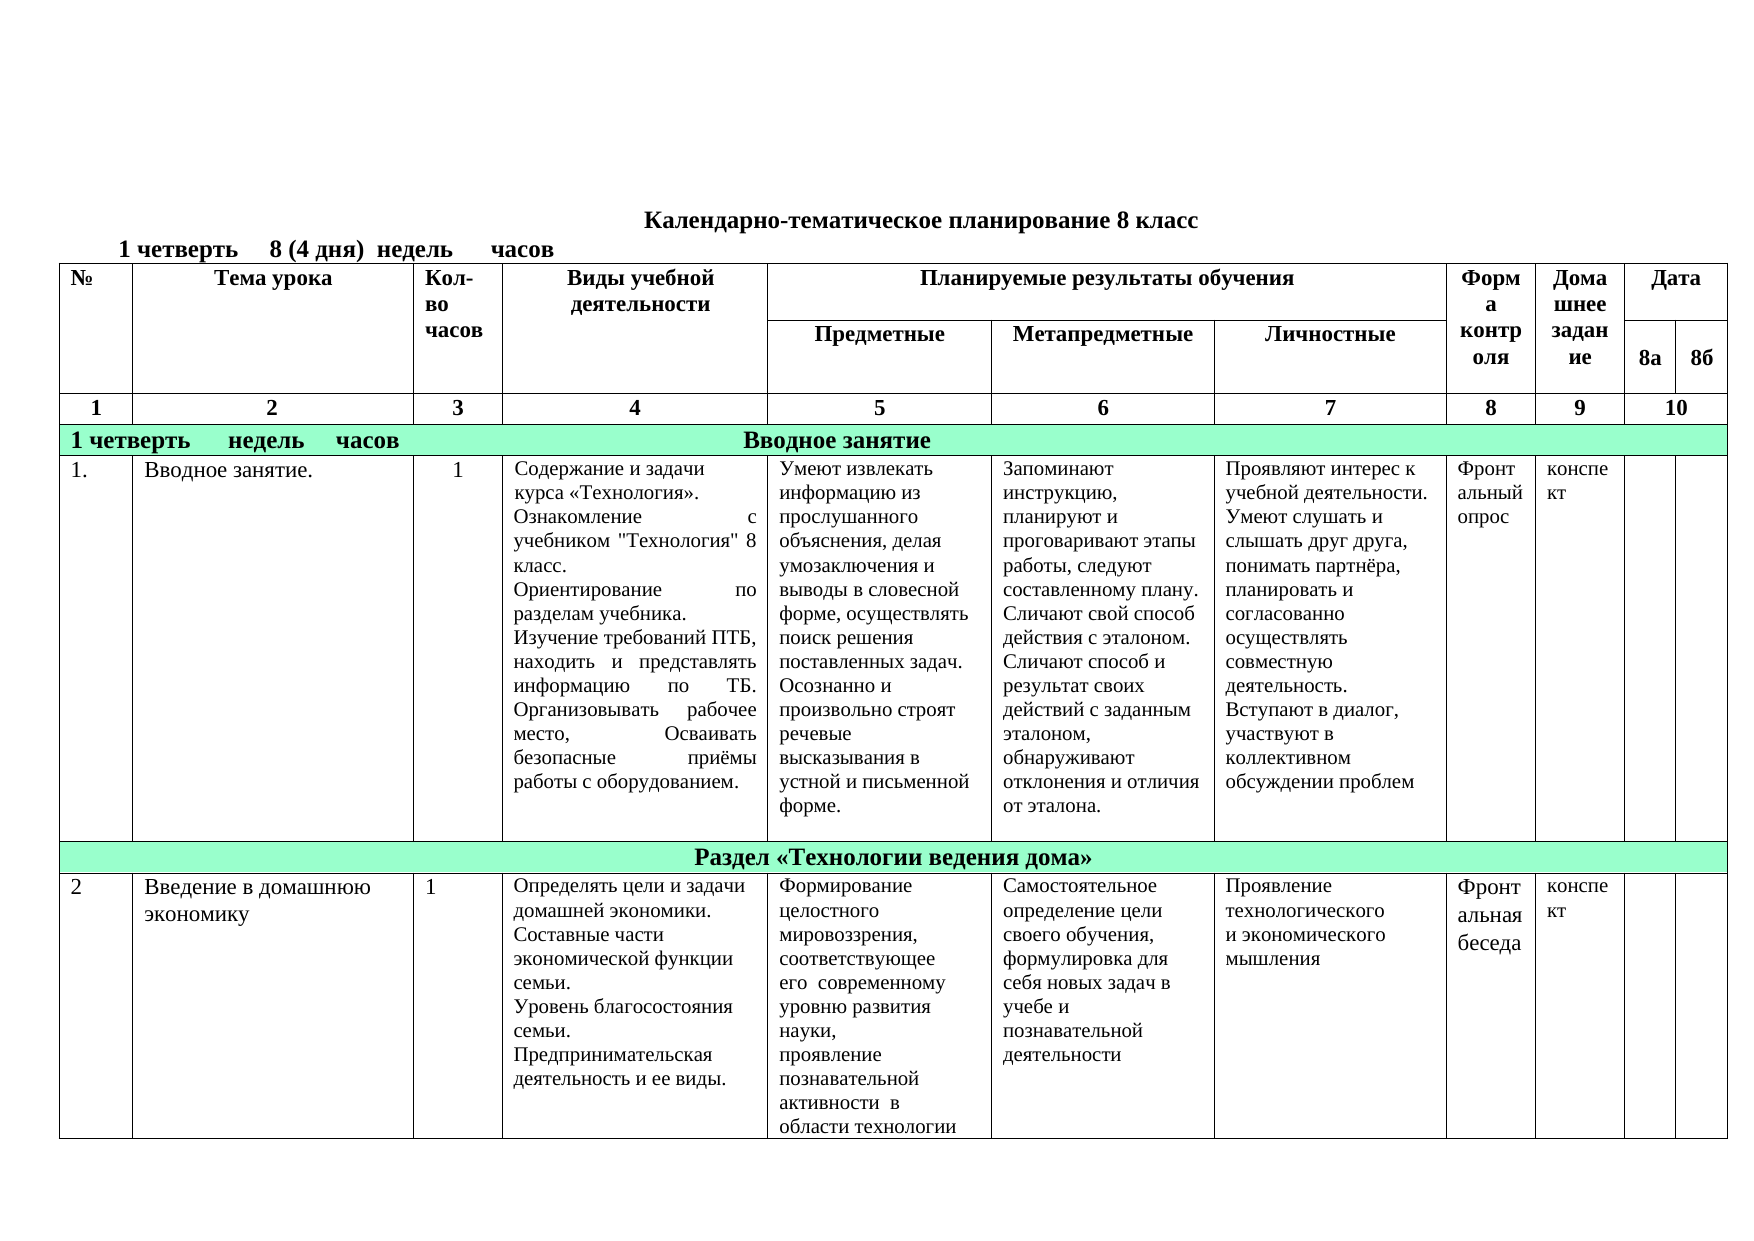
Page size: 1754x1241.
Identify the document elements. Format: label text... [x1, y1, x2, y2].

table_cell Проявление технологического и экономического мышления [1215, 874, 1446, 1138]
table_header Планируемые результаты обучения [768, 264, 1446, 319]
table_cell Введение в домашнюю экономику [133, 874, 413, 1138]
table_cell Предметные [768, 321, 991, 393]
table_cell [1676, 456, 1727, 841]
table_header Домашнее задание [1536, 264, 1624, 393]
table_header Форма контроля [1447, 264, 1535, 393]
table_cell Определять цели и задачи домашней экономики. Составные части экономической функции семьи. Уровень благосостояния семьи. Предпринимательская деятельность и ее виды. [503, 874, 767, 1138]
table_cell Метапредметные [992, 321, 1214, 393]
table_cell 1 [414, 456, 502, 841]
table_cell Проявляют интерес к учебной деятельности. Умеют слушать и слышать друг друга, понимать партнёра, планировать и согласованно осуществлять совместную деятельность. Вступают в диалог, участвуют в коллективном обсуждении проблем [1215, 456, 1446, 841]
table_cell конспект [1536, 874, 1624, 1138]
table_cell 2 [60, 874, 132, 1138]
table_cell [1625, 456, 1675, 841]
text Календарно-тематическое планирование 8 класс [118, 177, 1636, 234]
table_cell Умеют извлекать информацию из прослушанного объяснения, делая умозаключения и выводы в словесной форме, осуществлять поиск решения поставленных задач. Осознанно и произвольно строят речевые высказывания в устной и письменной форме. [768, 456, 991, 841]
table_cell конспект [1536, 456, 1624, 841]
table_header № [60, 264, 132, 393]
table_cell Формирование целостного мировоззрения, соответствующее его современному уровню развития науки, проявление познавательной активности в области технологии [768, 874, 991, 1138]
table_cell 7 [1215, 394, 1446, 424]
table_cell Запоминают инструкцию, планируют и проговаривают этапы работы, следуют составленному плану. Сличают свой способ действия с эталоном. Сличают способ и результат своих действий с заданным эталоном, обнаруживают отклонения и отличия от эталона. [992, 456, 1214, 841]
table_cell 1. [60, 456, 132, 841]
table_cell 1 четверть недель часов Вводное занятие [60, 425, 1727, 455]
table_cell Фронтальная беседа [1447, 874, 1535, 1138]
table_cell 10 [1625, 394, 1727, 424]
table_cell 3 [414, 394, 502, 424]
table_cell Личностные [1215, 321, 1446, 393]
table_header Дата [1625, 264, 1727, 319]
table_header Кол-во часов [414, 264, 502, 393]
table_cell [1625, 874, 1675, 1138]
table_header Виды учебной деятельности [503, 264, 767, 393]
table_cell Самостоятельное определение цели своего обучения, формулировка для себя новых задач в учебе и познавательной деятельности [992, 874, 1214, 1138]
table_cell 9 [1536, 394, 1624, 424]
table_cell 8а [1625, 321, 1675, 393]
table_cell [1676, 874, 1727, 1138]
table_cell 8 [1447, 394, 1535, 424]
table_cell 1 [414, 874, 502, 1138]
table_cell Фронтальный опрос [1447, 456, 1535, 841]
table_cell 6 [992, 394, 1214, 424]
table_cell 2 [133, 394, 413, 424]
table_cell 1 [60, 394, 132, 424]
table_cell Содержание и задачи курса «Технология». Ознакомление с учебником "Технология" 8 класс. Ориентирование по разделам учебника. Изучение требований ПТБ, находить и представлять информацию по ТБ. Организовывать рабочее место, Осваивать безопасные приёмы работы с оборудованием. [503, 456, 767, 841]
table_cell Вводное занятие. [133, 456, 413, 841]
table_cell 5 [768, 394, 991, 424]
table_cell 8б [1676, 321, 1727, 393]
text 1 четверть 8 (4 дня) недель часов [118, 234, 1636, 263]
table_cell 4 [503, 394, 767, 424]
table_cell Раздел «Технологии ведения дома» [60, 842, 1727, 872]
table_header Тема урока [133, 264, 413, 393]
